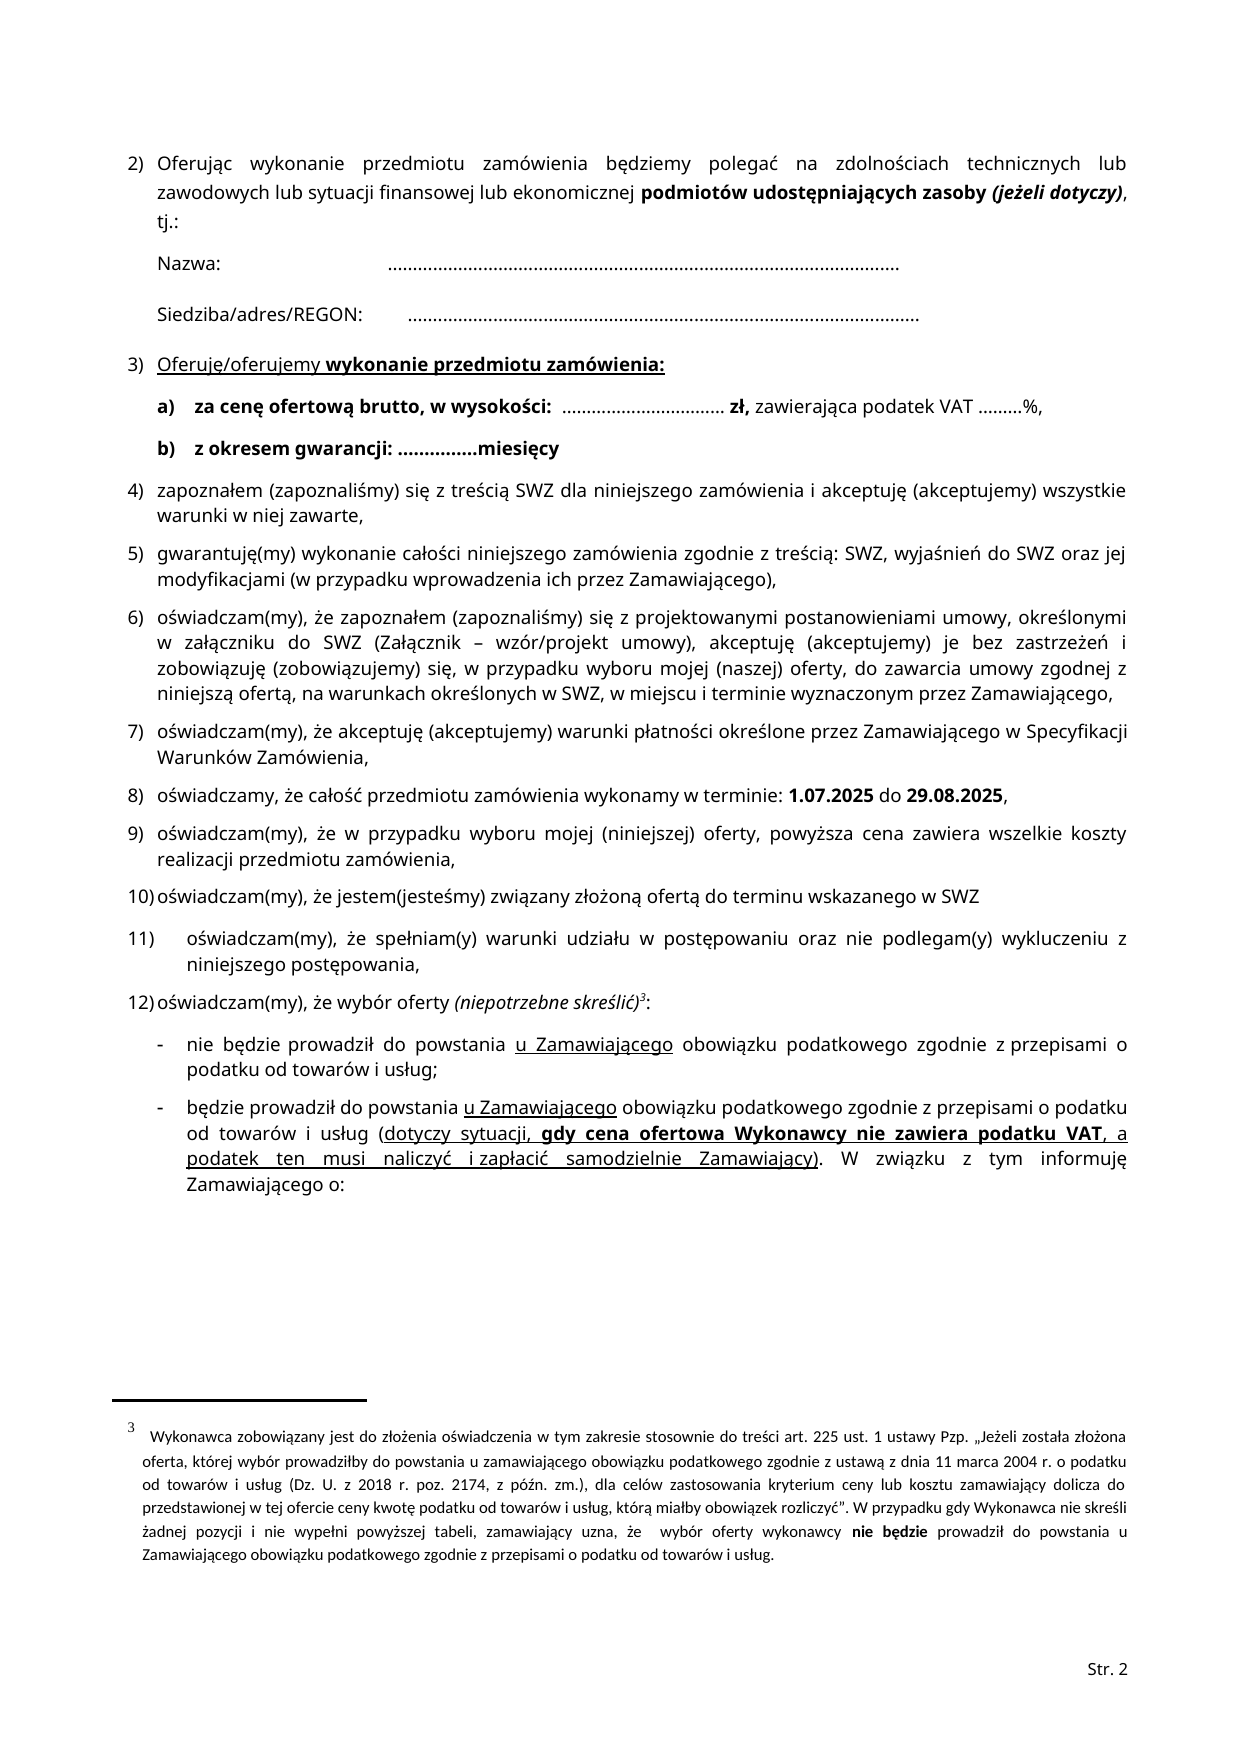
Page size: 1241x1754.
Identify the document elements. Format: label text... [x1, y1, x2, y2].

text Siedziba/adres/REGON: ...................................................................................................... [157, 301, 1128, 327]
list oświadczam(my), że w przypadku wyboru mojej (niniejszej) oferty, powyższa cena zawiera wszelkie koszty realizacji przedmiotu zamówienia, [127, 820, 1128, 871]
text Nazwa: ...................................................................................................... [157, 250, 1128, 276]
list oświadczam(my), że akceptuję (akceptujemy) warunki płatności określone przez Zamawiającego w Specyfikacji Warunków Zamówienia, [127, 719, 1128, 770]
list Oferuję/oferujemy wykonanie przedmiotu zamówienia: [127, 352, 1128, 377]
list oświadczam(my), że jestem(jesteśmy) związany złożoną ofertą do terminu wskazanego w SWZ [127, 884, 1128, 909]
list oświadczamy, że całość przedmiotu zamówienia wykonamy w terminie: 1.07.2025 do 29.08.2025, [127, 782, 1128, 808]
list oświadczam(my), że wybór oferty (niepotrzebne skreślić): [127, 989, 1128, 1015]
list Oferując wykonanie przedmiotu zamówienia będziemy polegać na zdolnościach technicznych lub zawodowych lub sytuacji finansowej lub ekonomicznej podmiotów udostępniających zasoby (jeżeli dotyczy), tj.: [127, 150, 1128, 234]
list gwarantuję(my) wykonanie całości niniejszego zamówienia zgodnie z treścią: SWZ, wyjaśnień do SWZ oraz jej modyfikacjami (w przypadku wprowadzenia ich przez Zamawiającego), [127, 541, 1128, 592]
list nie będzie prowadził do powstania u Zamawiającego obowiązku podatkowego zgodnie z przepisami o podatku od towarów i usług; [157, 1031, 1128, 1082]
list zapoznałem (zapoznaliśmy) się z treścią SWZ dla niniejszego zamówienia i akceptuję (akceptujemy) wszystkie warunki w niej zawarte, [127, 477, 1128, 528]
list będzie prowadził do powstania u Zamawiającego obowiązku podatkowego zgodnie z przepisami o podatku od towarów i usług (dotyczy sytuacji, gdy cena ofertowa Wykonawcy nie zawiera podatku VAT, a podatek ten musi naliczyć i zapłacić samodzielnie Zamawiający). W związku z tym informuję Zamawiającego o: [157, 1094, 1128, 1197]
list za cenę ofertową brutto, w wysokości: …………………………… zł, zawierająca podatek VAT ………%, [157, 393, 1128, 419]
list z okresem gwarancji: ……………miesięcy [157, 435, 1128, 461]
list oświadczam(my), że spełniam(y) warunki udziału w postępowaniu oraz nie podlegam(y) wykluczeniu z niniejszego postępowania, [127, 926, 1128, 977]
list oświadczam(my), że zapoznałem (zapoznaliśmy) się z projektowanymi postanowieniami umowy, określonymi w załączniku do SWZ (Załącznik – wzór/projekt umowy), akceptuję (akceptujemy) je bez zastrzeżeń i zobowiązuję (zobowiązujemy) się, w przypadku wyboru mojej (naszej) oferty, do zawarcia umowy zgodnej z niniejszą ofertą, na warunkach określonych w SWZ, w miejscu i terminie wyznaczonym przez Zamawiającego, [127, 604, 1128, 706]
